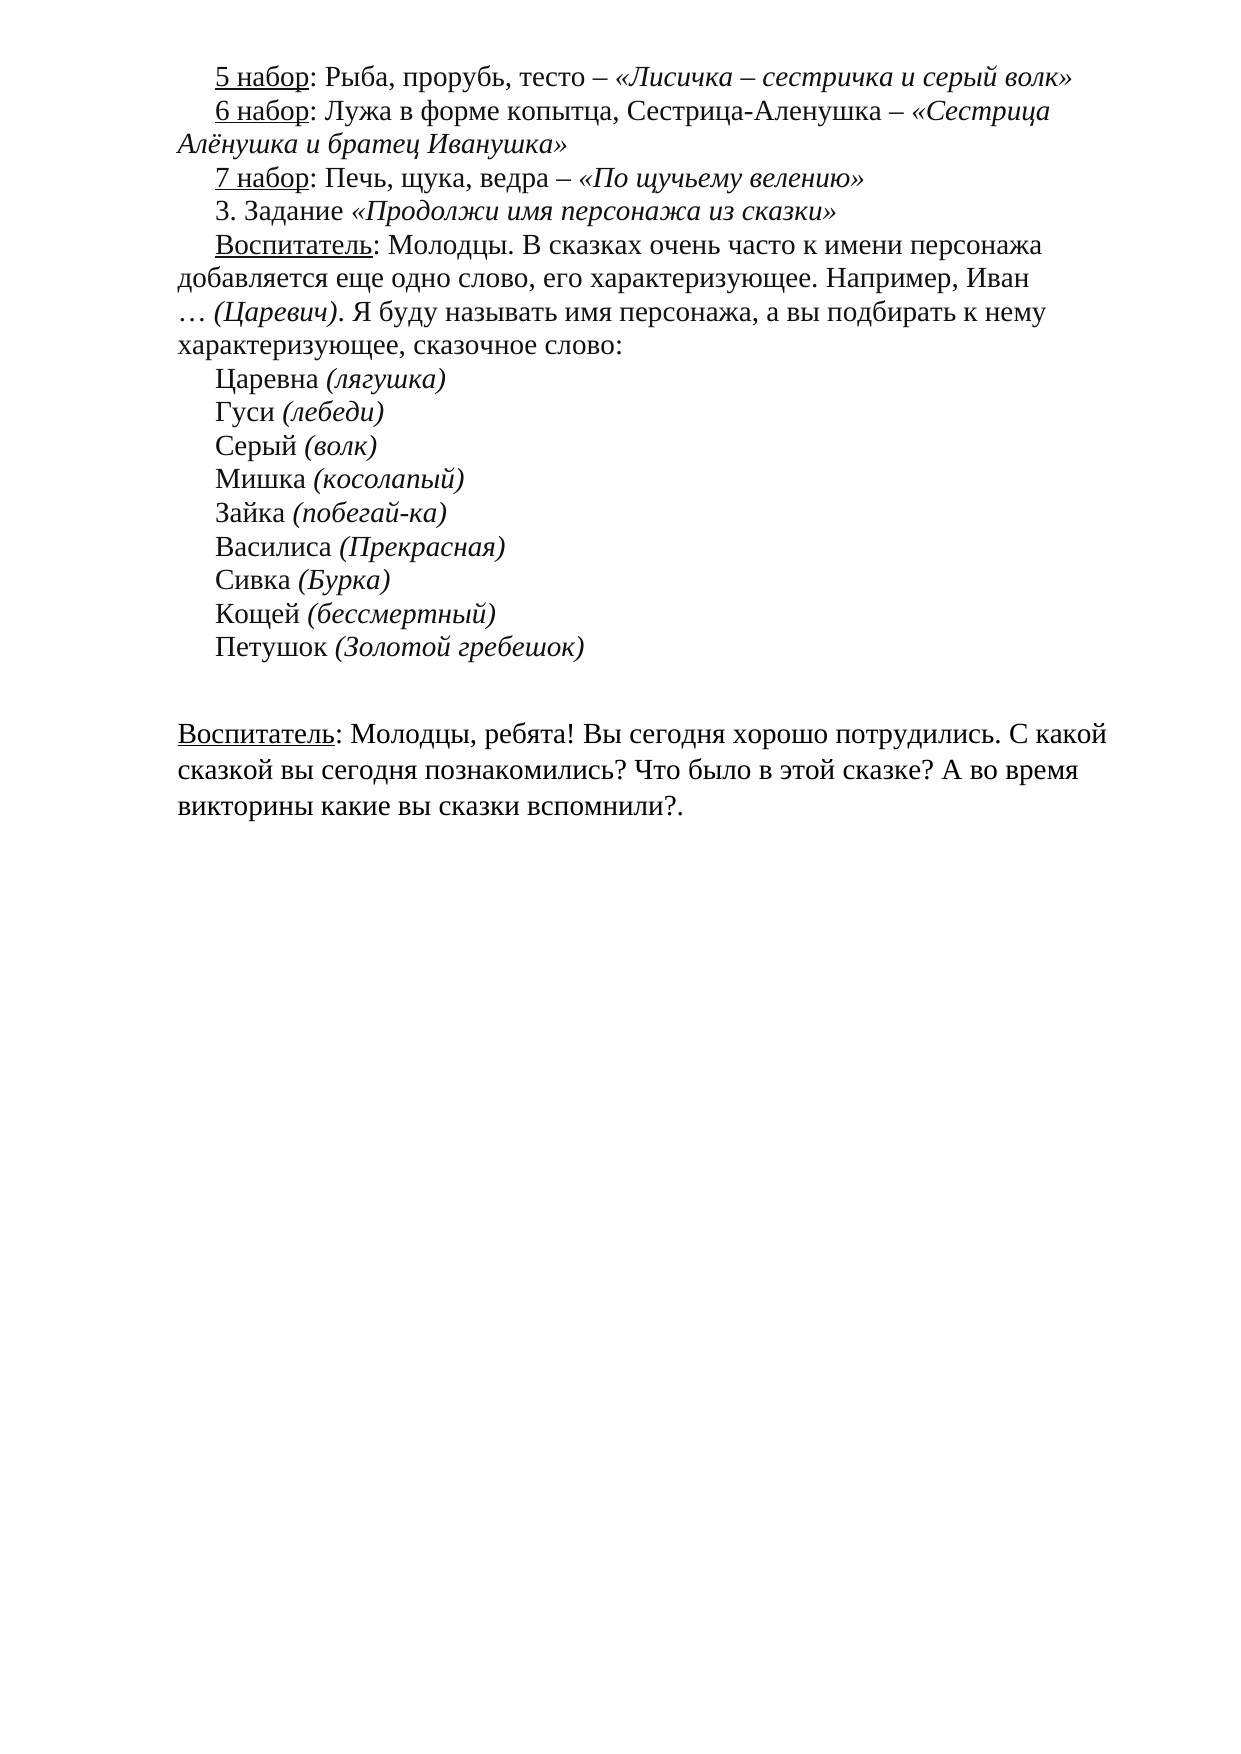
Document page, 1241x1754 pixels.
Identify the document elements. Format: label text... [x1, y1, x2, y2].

text Кощей (бессмертный) [177, 596, 1152, 629]
text 7 набор: Печь, щука, ведра – «По щучьему велению» [177, 160, 1152, 193]
text Царевна (лягушка) [177, 361, 1152, 394]
text Зайка (побегай-ка) [177, 495, 1152, 529]
text Серый (волк) [177, 428, 1152, 462]
text Воспитатель: Молодцы. В сказках очень часто к имени персонажа добавляется еще одно слово, его характеризующее. Например, Иван … (Царевич). Я буду называть имя персонажа, а вы подбирать к нему характеризующее, сказочное слово: [177, 227, 1152, 361]
text Гуси (лебеди) [177, 394, 1152, 428]
text Василиса (Прекрасная) [177, 529, 1152, 562]
text Сивка (Бурка) [177, 562, 1152, 596]
text 3. Задание «Продолжи имя персонажа из сказки» [177, 193, 1152, 227]
text Воспитатель: Молодцы, ребята! Вы сегодня хорошо потрудились. С какой сказкой вы сегодня познакомились? Что было в этой сказке? А во время викторины какие вы сказки вспомнили?. [177, 716, 1152, 822]
text 6 набор: Лужа в форме копытца, Сестрица-Аленушка – «Сестрица Алёнушка и братец Иванушка» [177, 93, 1152, 160]
text 5 набор: Рыба, прорубь, тесто – «Лисичка – сестричка и серый волк» [177, 59, 1152, 93]
text Петушок (Золотой гребешок) [177, 629, 1152, 663]
text Мишка (косолапый) [177, 462, 1152, 495]
